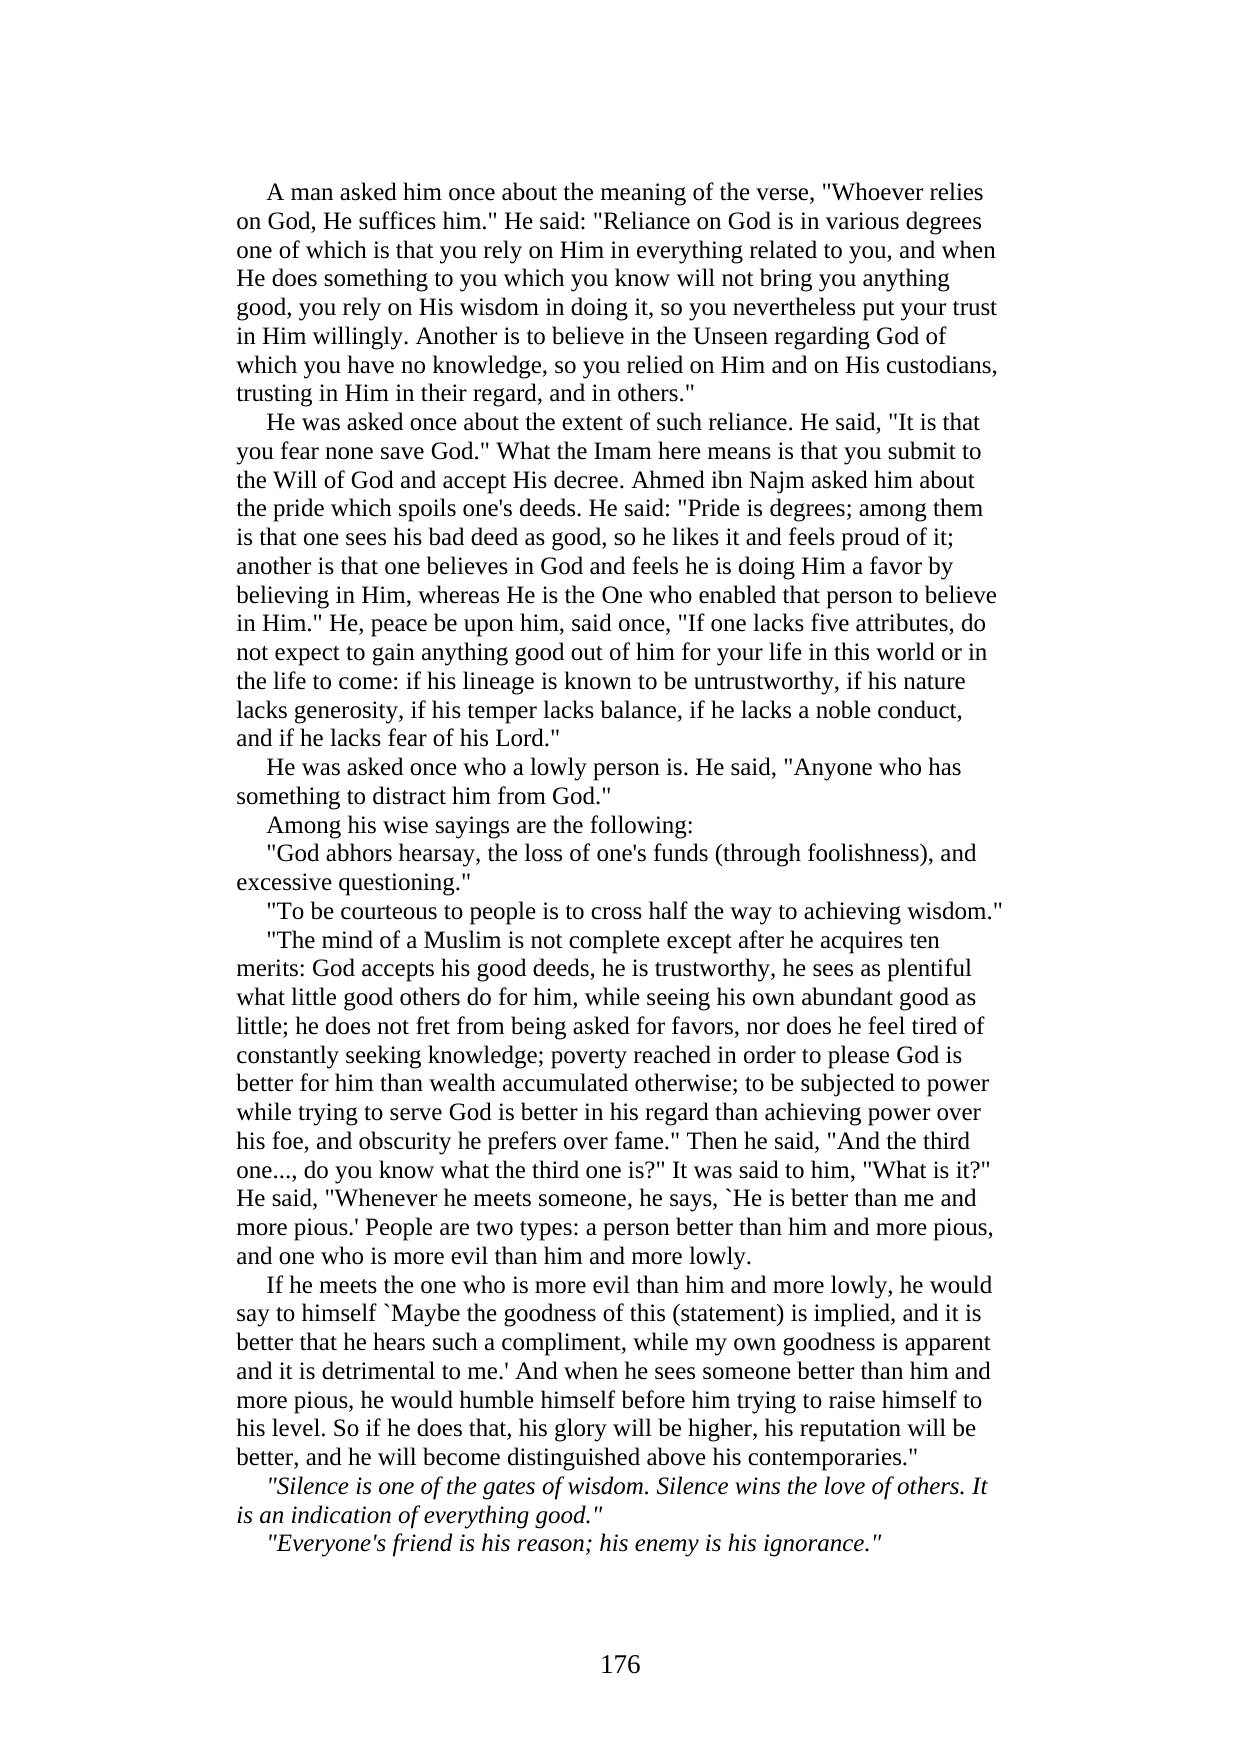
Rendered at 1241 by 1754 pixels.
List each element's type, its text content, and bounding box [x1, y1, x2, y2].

text He was asked once who a lowly person is. He said, "Anyone who has something to distract him from God." [236, 752, 1004, 810]
text "The mind of a Muslim is not complete except after he acquires ten merits: God accepts his good deeds, he is trustworthy, he sees as plentiful what little good others do for him, while seeing his own abundant good as little; he does not fret from being asked for favors, nor does he feel tired of constantly seeking knowledge; poverty reached in order to please God is better for him than wealth accumulated otherwise; to be subjected to power while trying to serve God is better in his regard than achieving power over his foe, and obscurity he prefers over fame." Then he said, "And the third one..., do you know what the third one is?" It was said to him, "What is it?" He said, "Whenever he meets someone, he says, `He is better than me and more pious.' People are two types: a person better than him and more pious, and one who is more evil than him and more lowly. [236, 925, 1004, 1270]
text "Everyone's friend is his reason; his enemy is his ignorance." [236, 1528, 1004, 1557]
text "Silence is one of the gates of wisdom. Silence wins the love of others. It is an indication of everything good." [236, 1471, 1004, 1528]
text "To be courteous to people is to cross half the way to achieving wisdom." [236, 896, 1004, 925]
text "God abhors hearsay, the loss of one's funds (through foolishness), and excessive questioning." [236, 838, 1004, 896]
text He was asked once about the extent of such reliance. He said, "It is that you fear none save God." What the Imam here means is that you submit to the Will of God and accept His decree. Ahmed ibn Najm asked him about the pride which spoils one's deeds. He said: "Pride is degrees; among them is that one sees his bad deed as good, so he likes it and feels proud of it; another is that one believes in God and feels he is doing Him a favor by believing in Him, whereas He is the One who enabled that person to believe in Him." He, peace be upon him, said once, "If one lacks five attributes, do not expect to gain anything good out of him for your life in this world or in the life to come: if his lineage is known to be untrustworthy, if his nature lacks generosity, if his temper lacks balance, if he lacks a noble conduct, and if he lacks fear of his Lord." [236, 407, 1004, 752]
text A man asked him once about the meaning of the verse, "Whoever relies on God, He suffices him." He said: "Reliance on God is in various degrees one of which is that you rely on Him in everything related to you, and when He does something to you which you know will not bring you anything good, you rely on His wisdom in doing it, so you nevertheless put your trust in Him willingly. Another is to believe in the Unseen regarding God of which you have no knowledge, so you relied on Him and on His custodians, trusting in Him in their regard, and in others." [236, 177, 1004, 407]
text Among his wise sayings are the following: [236, 810, 1004, 838]
text If he meets the one who is more evil than him and more lowly, he would say to himself `Maybe the goodness of this (statement) is implied, and it is better that he hears such a compliment, while my own goodness is apparent and it is detrimental to me.' And when he sees someone better than him and more pious, he would humble himself before him trying to raise himself to his level. So if he does that, his glory will be higher, his reputation will be better, and he will become distinguished above his contemporaries." [236, 1270, 1004, 1471]
